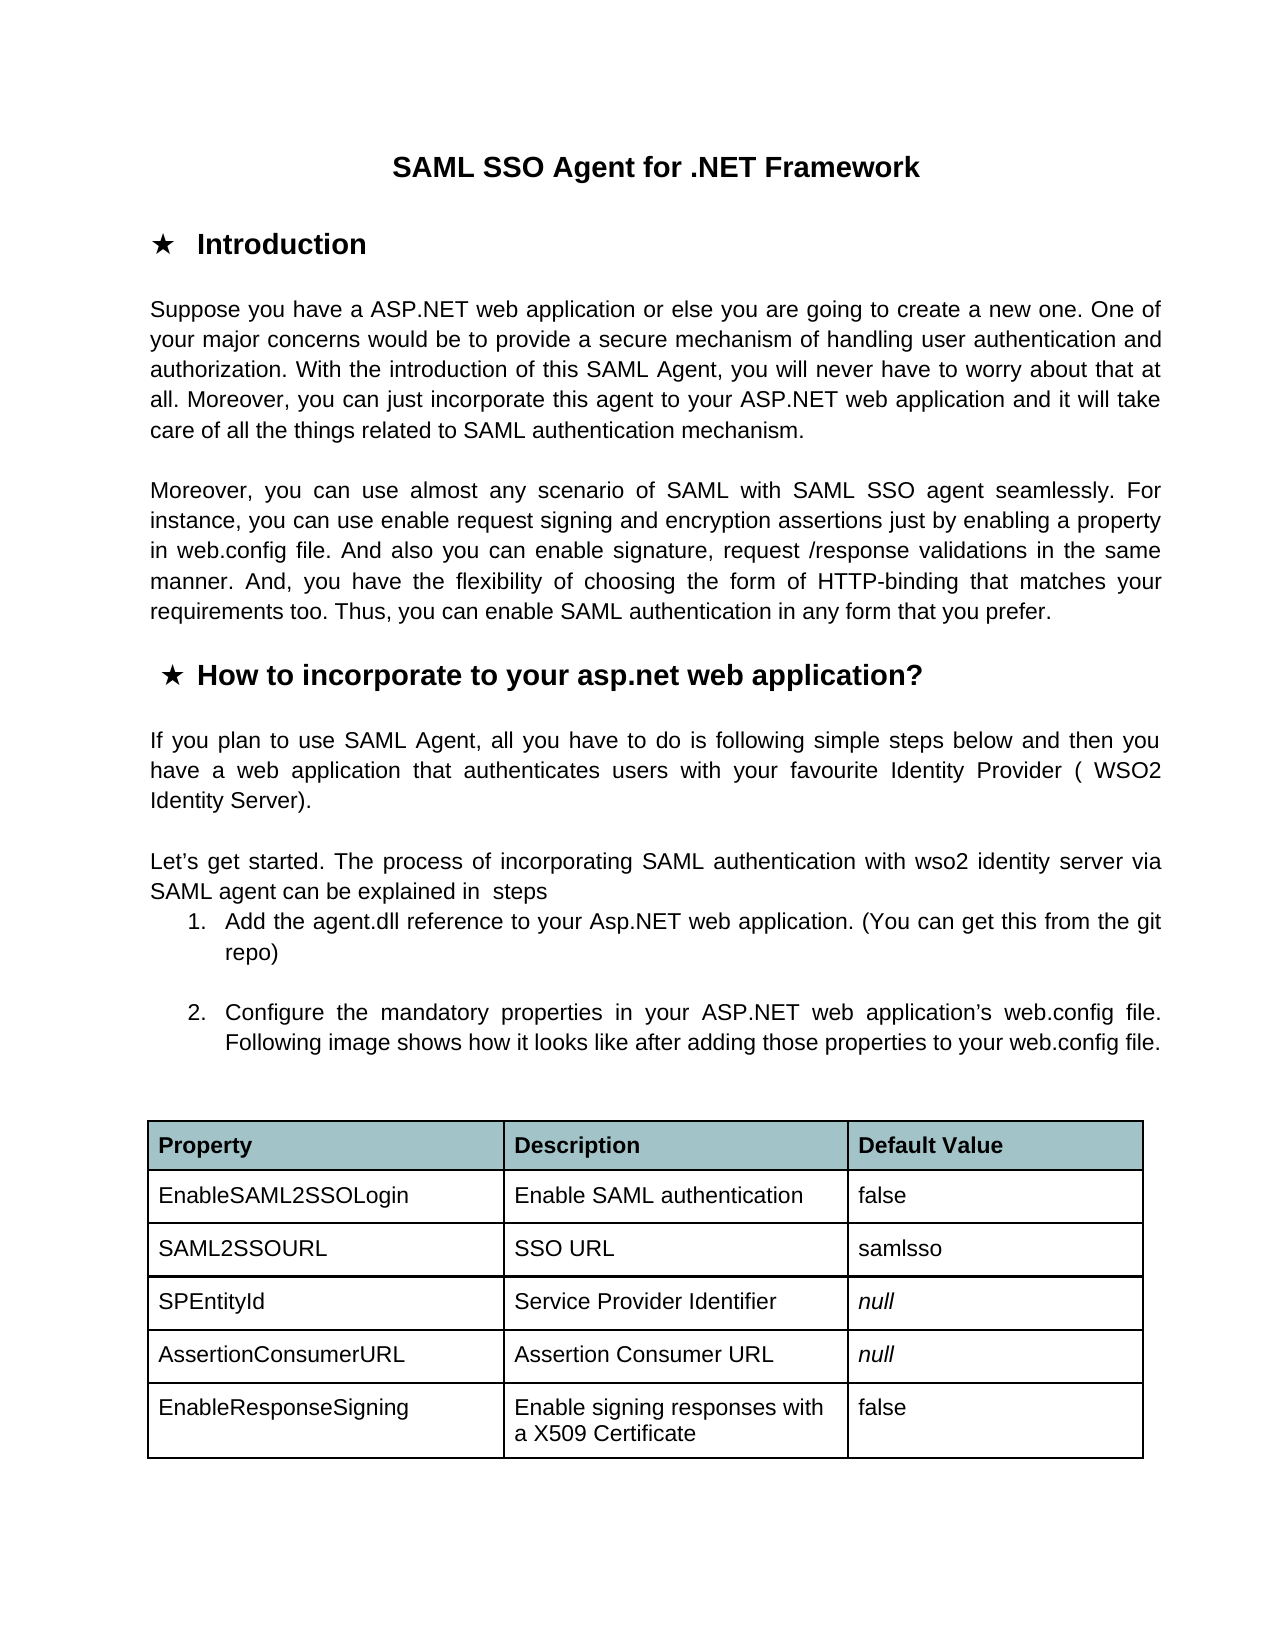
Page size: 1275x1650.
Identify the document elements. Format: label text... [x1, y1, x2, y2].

table_cell Enable signing responses with a X509 Certificate [505, 1384, 847, 1457]
table_cell SPEntityId [149, 1278, 503, 1328]
table_cell Service Provider Identifier [505, 1278, 847, 1328]
table_cell null [849, 1278, 1142, 1328]
text If you plan to use SAML Agent, all you have to do is following simple steps below and then you have a web application that authenticates users with your favourite Identity Provider ( WSO2 Identity Server). [150, 727, 1162, 814]
text Moreover, you can use almost any scenario of SAML with SAML SSO agent seamlessly. For instance, you can use enable request signing and encryption assertions just by enabling a property in web.config file. And also you can enable signature, request /response validations in the same manner. And, you have the flexibility of choosing the form of HTTP-binding that matches your requirements too. Thus, you can enable SAML authentication in any form that you prefer. [150, 477, 1162, 624]
table_cell SSO URL [505, 1224, 847, 1275]
text SAML SSO Agent for .NET Framework [150, 150, 1162, 183]
table_cell AssertionConsumerURL [149, 1331, 503, 1382]
table_cell EnableSAML2SSOLogin [149, 1171, 503, 1222]
list Introduction [150, 227, 1162, 261]
table_header Property [149, 1122, 503, 1169]
table_cell samlsso [849, 1224, 1142, 1275]
table_cell null [849, 1331, 1142, 1382]
list Add the agent.dll reference to your Asp.NET web application. (You can get this from the git repo) [187, 908, 1162, 965]
text Suppose you have a ASP.NET web application or else you are going to create a new one. One of your major concerns would be to provide a secure mechanism of handling user authentication and authorization. With the introduction of this SAML Agent, you will never have to worry about that at all. Moreover, you can just incorporate this agent to your ASP.NET web application and it will take care of all the things related to SAML authentication mechanism. [150, 296, 1162, 443]
table_cell Enable SAML authentication [505, 1171, 847, 1222]
table_header Default Value [849, 1122, 1142, 1169]
table_cell EnableResponseSigning [149, 1384, 503, 1457]
table_header Description [505, 1122, 847, 1169]
table_cell Assertion Consumer URL [505, 1331, 847, 1382]
table_cell false [849, 1384, 1142, 1457]
list Configure the mandatory properties in your ASP.NET web application’s web.config file. Following image shows how it looks like after adding those properties to your web.config file. [187, 999, 1162, 1056]
text Let’s get started. The process of incorporating SAML authentication with wso2 identity server via SAML agent can be explained in steps [150, 848, 1162, 904]
table_cell SAML2SSOURL [149, 1224, 503, 1275]
table_cell false [849, 1171, 1142, 1222]
list How to incorporate to your asp.net web application? [159, 658, 1162, 692]
